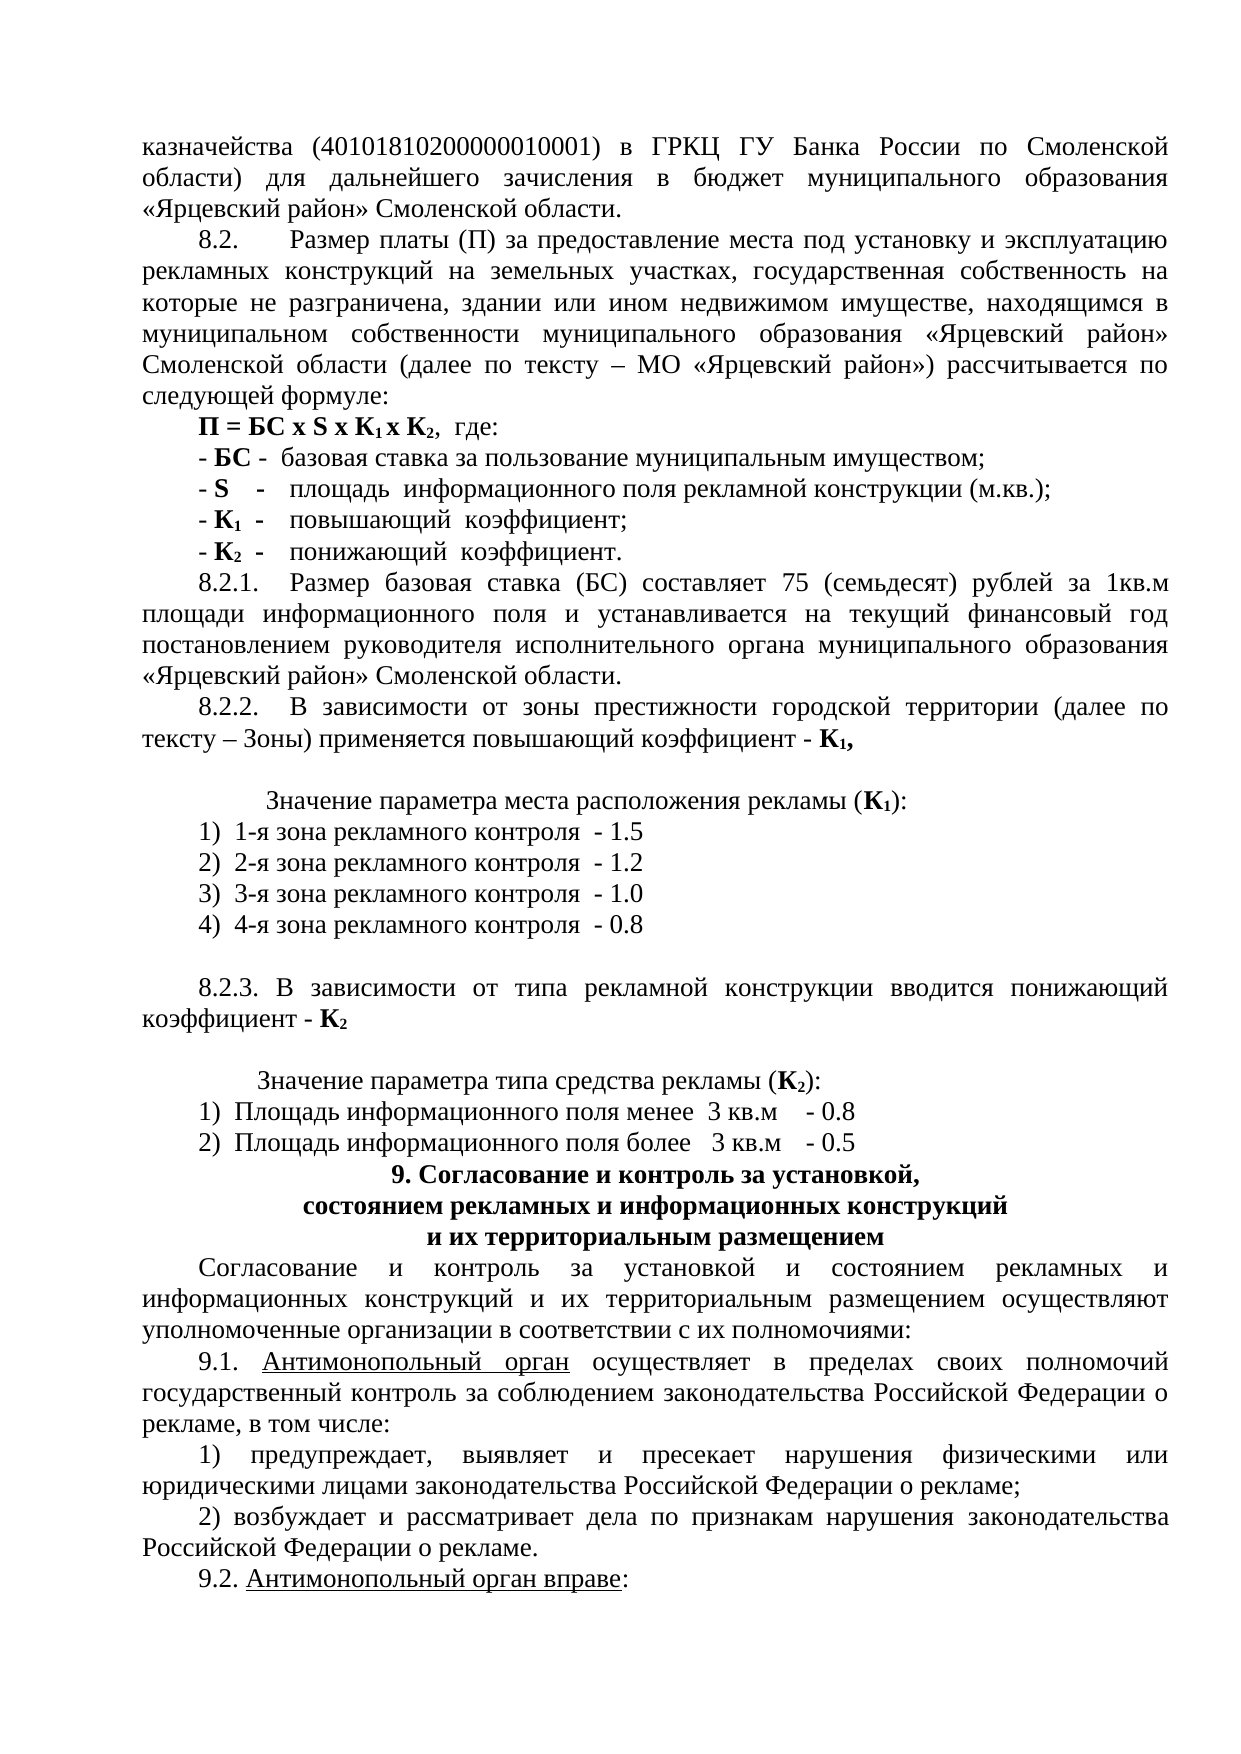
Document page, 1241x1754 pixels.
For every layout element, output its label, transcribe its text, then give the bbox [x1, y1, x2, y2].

text - S - площадь информационного поля рекламной конструкции (м.кв.); [142, 472, 1169, 504]
text 2) Площадь информационного поля более 3 кв.м - 0.5 [142, 1127, 1169, 1158]
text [142, 130, 1169, 223]
text состоянием рекламных и информационных конструкций [142, 1189, 1169, 1220]
text Значение параметра типа средства рекламы (К2): [201, 1064, 1169, 1095]
text - К2 - понижающий коэффициент. [142, 535, 1169, 566]
text 8.2.2. В зависимости от зоны престижности городской территории (далее по тексту – Зоны) применяется повышающий коэффициент - К1, [142, 691, 1169, 753]
text П = БС х S х К1 х К2, где: [142, 410, 1169, 441]
text Значение параметра места расположения рекламы (К1): [142, 784, 1169, 815]
text 1) 1-я зона рекламного контроля - 1.5 [142, 815, 1169, 846]
text 1) предупреждает, выявляет и пресекает нарушения физическими или юридическими лицами законодательства Российской Федерации о рекламе; [142, 1438, 1169, 1500]
text 9.1. Антимонопольный орган осуществляет в пределах своих полномочий государственный контроль за соблюдением законодательства Российской Федерации о рекламе, в том числе: [142, 1344, 1169, 1438]
text и их территориальным размещением [142, 1220, 1169, 1251]
text 9.2. Антимонопольный орган вправе: [142, 1563, 1169, 1594]
text 8.2.1. Размер базовая ставка (БС) составляет 75 (семьдесят) рублей за 1кв.м площади информационного поля и устанавливается на текущий финансовый год постановлением руководителя исполнительного органа муниципального образования «Ярцевский район» Смоленской области. [142, 566, 1169, 691]
text 3) 3-я зона рекламного контроля - 1.0 [142, 877, 1169, 908]
text - БС - базовая ставка за пользование муниципальным имуществом; [142, 441, 1169, 472]
text 2) 2-я зона рекламного контроля - 1.2 [142, 846, 1169, 877]
text 2) возбуждает и рассматривает дела по признакам нарушения законодательства Российской Федерации о рекламе. [142, 1500, 1169, 1563]
text 1) Площадь информационного поля менее 3 кв.м - 0.8 [142, 1095, 1169, 1127]
text - К1 - повышающий коэффициент; [142, 504, 1169, 535]
text 8.2. Размер платы (П) за предоставление места под установку и эксплуатацию рекламных конструкций на земельных участках, государственная собственность на которые не разграничена, здании или ином недвижимом имуществе, находящимся в муниципальном собственности муниципального образования «Ярцевский район» Смоленской области (далее по тексту – МО «Ярцевский район») рассчитывается по следующей формуле: [142, 223, 1169, 410]
text Согласование и контроль за установкой и состоянием рекламных и информационных конструкций и их территориальным размещением осуществляют уполномоченные организации в соответствии с их полномочиями: [142, 1251, 1169, 1344]
text 8.2.3. В зависимости от типа рекламной конструкции вводится понижающий коэффициент - К2 [142, 971, 1169, 1033]
text 4) 4-я зона рекламного контроля - 0.8 [142, 908, 1169, 940]
text 9. Согласование и контроль за установкой, [142, 1158, 1169, 1189]
